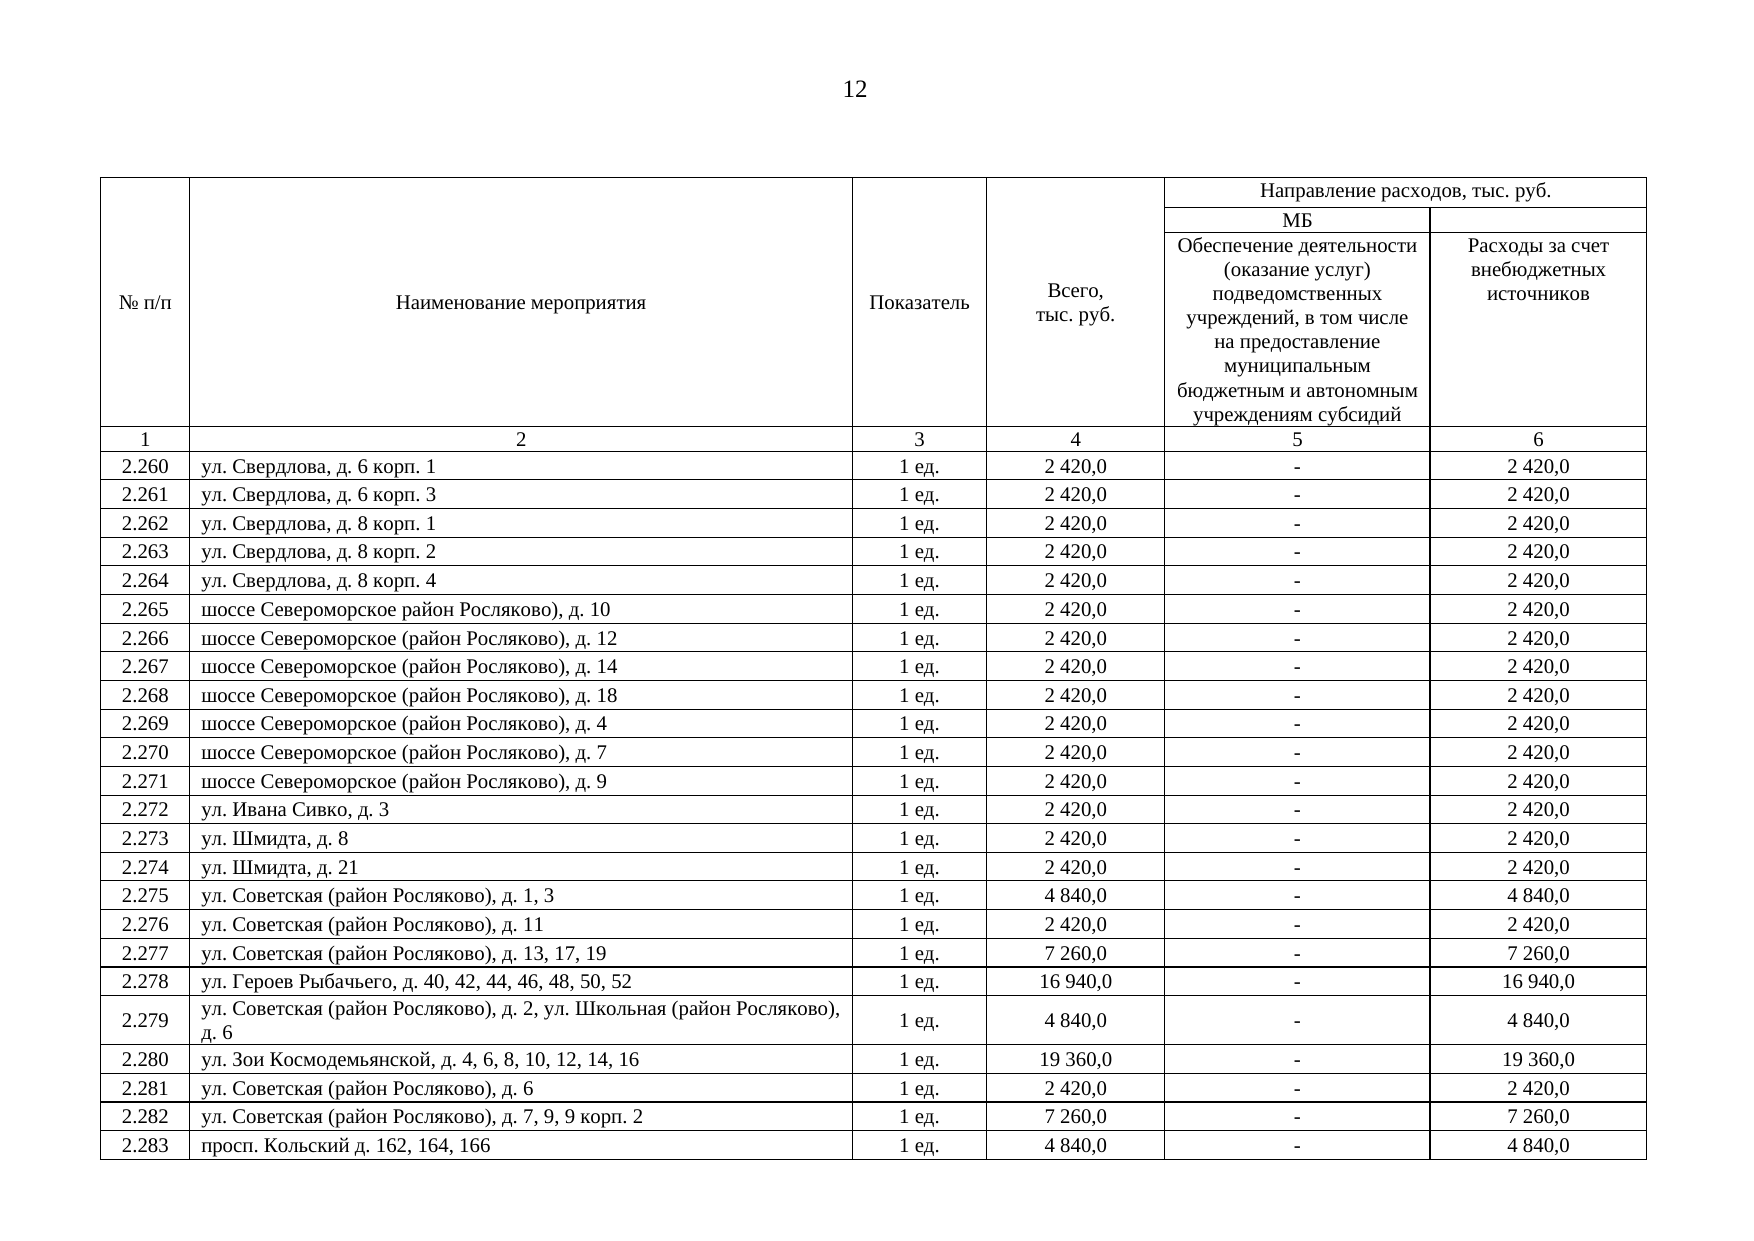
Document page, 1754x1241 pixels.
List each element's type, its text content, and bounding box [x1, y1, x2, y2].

table_cell - [1165, 881, 1429, 909]
table_cell 1 ед. [853, 738, 986, 766]
table_cell - [1165, 566, 1429, 594]
table_cell - [1165, 652, 1429, 680]
table_cell - [1165, 452, 1429, 479]
table_cell - [1165, 480, 1429, 508]
table_cell 2 420,0 [987, 853, 1164, 880]
table_cell ул. Свердлова, д. 8 корп. 2 [190, 538, 852, 565]
table_header Направление расходов, тыс. руб. [1165, 178, 1646, 207]
table_cell 2 420,0 [987, 652, 1164, 680]
table_cell 2 420,0 [1431, 1074, 1646, 1101]
table_cell 2.283 [101, 1131, 189, 1159]
table_cell 19 360,0 [987, 1045, 1164, 1073]
table_cell 1 ед. [853, 480, 986, 508]
table_cell 3 [853, 427, 986, 451]
table_cell ул. Советская (район Росляково), д. 2, ул. Школьная (район Росляково), д. 6 [190, 996, 852, 1044]
table_cell шоссе Североморское (район Росляково), д. 9 [190, 767, 852, 794]
table_cell шоссе Североморское (район Росляково), д. 14 [190, 652, 852, 680]
table_cell - [1165, 509, 1429, 537]
table_cell 2 420,0 [987, 624, 1164, 651]
table_cell ул. Советская (район Росляково), д. 7, 9, 9 корп. 2 [190, 1103, 852, 1130]
table_cell ул. Советская (район Росляково), д. 1, 3 [190, 881, 852, 909]
table_cell 1 ед. [853, 1103, 986, 1130]
table_cell 4 840,0 [1431, 881, 1646, 909]
table_cell - [1165, 968, 1429, 995]
table_cell 5 [1165, 427, 1429, 451]
table_cell 2.273 [101, 824, 189, 852]
table_cell - [1165, 538, 1429, 565]
table_cell 2 420,0 [1431, 566, 1646, 594]
table_cell 1 ед. [853, 824, 986, 852]
table_cell 2.268 [101, 681, 189, 708]
table_cell 2.279 [101, 996, 189, 1044]
table_cell 1 ед. [853, 452, 986, 479]
table_cell 4 840,0 [987, 996, 1164, 1044]
table_cell ул. Советская (район Росляково), д. 13, 17, 19 [190, 939, 852, 966]
table_cell 2 420,0 [987, 767, 1164, 794]
table_cell 1 ед. [853, 1045, 986, 1073]
table_cell - [1165, 738, 1429, 766]
table_cell 2 420,0 [1431, 738, 1646, 766]
table_cell 2 420,0 [987, 1074, 1164, 1101]
table_cell 2 420,0 [1431, 538, 1646, 565]
table_cell шоссе Североморское (район Росляково), д. 7 [190, 738, 852, 766]
table_cell - [1165, 996, 1429, 1044]
table_cell 2.270 [101, 738, 189, 766]
table_cell 1 ед. [853, 652, 986, 680]
table_cell 4 840,0 [1431, 996, 1646, 1044]
table_cell 1 ед. [853, 796, 986, 823]
table_cell 2.261 [101, 480, 189, 508]
table_cell 1 ед. [853, 710, 986, 737]
table_cell 2 [190, 427, 852, 451]
table_cell 2 420,0 [987, 538, 1164, 565]
table_cell 6 [1431, 427, 1646, 451]
table_cell 2.260 [101, 452, 189, 479]
table_cell 2.282 [101, 1103, 189, 1130]
table_cell 2 420,0 [987, 480, 1164, 508]
table_cell 2 420,0 [987, 566, 1164, 594]
table_cell ул. Свердлова, д. 8 корп. 4 [190, 566, 852, 594]
table_cell шоссе Североморское (район Росляково), д. 4 [190, 710, 852, 737]
table_cell 2.277 [101, 939, 189, 966]
table_cell ул. Шмидта, д. 8 [190, 824, 852, 852]
table_cell - [1165, 624, 1429, 651]
table_cell 2 420,0 [1431, 710, 1646, 737]
table_header Наименование мероприятия [190, 178, 852, 426]
table_cell [1431, 208, 1646, 232]
table_cell - [1165, 796, 1429, 823]
table_cell 2.265 [101, 595, 189, 623]
table_cell 1 ед. [853, 1074, 986, 1101]
table_cell 7 260,0 [987, 939, 1164, 966]
table_cell 1 ед. [853, 1131, 986, 1159]
table_cell 1 ед. [853, 566, 986, 594]
table_cell 2.266 [101, 624, 189, 651]
table_cell 2.267 [101, 652, 189, 680]
table_cell 2 420,0 [987, 452, 1164, 479]
table_cell Расходы за счет внебюджетных источников [1431, 233, 1646, 426]
table_cell 2 420,0 [987, 595, 1164, 623]
table_cell 2 420,0 [1431, 910, 1646, 938]
table_cell 2 420,0 [987, 738, 1164, 766]
table_cell - [1165, 824, 1429, 852]
table_cell 4 [987, 427, 1164, 451]
table_cell шоссе Североморское (район Росляково), д. 18 [190, 681, 852, 708]
table_cell 1 ед. [853, 624, 986, 651]
table_cell 2 420,0 [1431, 824, 1646, 852]
table_cell 2 420,0 [1431, 853, 1646, 880]
table_cell 1 ед. [853, 996, 986, 1044]
table_cell ул. Советская (район Росляково), д. 11 [190, 910, 852, 938]
table_cell 7 260,0 [987, 1103, 1164, 1130]
table_cell 1 ед. [853, 881, 986, 909]
table_cell 1 ед. [853, 595, 986, 623]
table_cell 19 360,0 [1431, 1045, 1646, 1073]
table_cell 1 [101, 427, 189, 451]
table_cell 2 420,0 [1431, 681, 1646, 708]
table_cell 2.263 [101, 538, 189, 565]
table_cell 2 420,0 [987, 509, 1164, 537]
table_cell 2.272 [101, 796, 189, 823]
table_cell 2 420,0 [1431, 509, 1646, 537]
table_cell 1 ед. [853, 767, 986, 794]
table_cell 4 840,0 [987, 1131, 1164, 1159]
table_cell 2.262 [101, 509, 189, 537]
table_cell 2 420,0 [987, 681, 1164, 708]
table_cell 16 940,0 [987, 968, 1164, 995]
table_header Всего, тыс. руб. [987, 178, 1164, 426]
table_cell - [1165, 710, 1429, 737]
table_cell просп. Кольский д. 162, 164, 166 [190, 1131, 852, 1159]
table_cell 1 ед. [853, 910, 986, 938]
table_cell ул. Советская (район Росляково), д. 6 [190, 1074, 852, 1101]
table_cell - [1165, 595, 1429, 623]
table_cell 1 ед. [853, 538, 986, 565]
table_cell 1 ед. [853, 968, 986, 995]
table_cell - [1165, 910, 1429, 938]
table_cell 1 ед. [853, 509, 986, 537]
table_cell - [1165, 1045, 1429, 1073]
table_cell 2.276 [101, 910, 189, 938]
table_cell 2.269 [101, 710, 189, 737]
table_cell ул. Свердлова, д. 6 корп. 3 [190, 480, 852, 508]
table_cell 2 420,0 [1431, 652, 1646, 680]
table_cell 1 ед. [853, 853, 986, 880]
table_cell 16 940,0 [1431, 968, 1646, 995]
table_cell 2.264 [101, 566, 189, 594]
table_cell 7 260,0 [1431, 1103, 1646, 1130]
table_header Показатель [853, 178, 986, 426]
table_cell 2.280 [101, 1045, 189, 1073]
table_cell 2.281 [101, 1074, 189, 1101]
table_cell шоссе Североморское (район Росляково), д. 12 [190, 624, 852, 651]
table_cell ул. Героев Рыбачьего, д. 40, 42, 44, 46, 48, 50, 52 [190, 968, 852, 995]
table_header № п/п [101, 178, 189, 426]
table_cell - [1165, 853, 1429, 880]
table_cell 1 ед. [853, 939, 986, 966]
table_cell 2.271 [101, 767, 189, 794]
table_cell 4 840,0 [1431, 1131, 1646, 1159]
table_cell 2 420,0 [1431, 452, 1646, 479]
table_cell 2 420,0 [987, 824, 1164, 852]
table_cell ул. Ивана Сивко, д. 3 [190, 796, 852, 823]
table_cell 2.274 [101, 853, 189, 880]
table_cell Обеспечение деятельности (оказание услуг) подведомственных учреждений, в том числе на предоставление муниципальным бюджетным и автономным учреждениям субсидий [1165, 233, 1429, 426]
table_cell шоссе Североморское район Росляково), д. 10 [190, 595, 852, 623]
table_cell - [1165, 1131, 1429, 1159]
table_cell - [1165, 1074, 1429, 1101]
table_cell 2 420,0 [1431, 796, 1646, 823]
table_cell - [1165, 939, 1429, 966]
table_cell - [1165, 1103, 1429, 1130]
table_cell 2 420,0 [1431, 480, 1646, 508]
table_cell - [1165, 681, 1429, 708]
table_cell ул. Свердлова, д. 6 корп. 1 [190, 452, 852, 479]
table_cell 4 840,0 [987, 881, 1164, 909]
table_cell МБ [1165, 208, 1429, 232]
table_cell 2 420,0 [987, 710, 1164, 737]
table_cell 7 260,0 [1431, 939, 1646, 966]
table_cell ул. Свердлова, д. 8 корп. 1 [190, 509, 852, 537]
table_cell 2 420,0 [1431, 624, 1646, 651]
table_cell 2 420,0 [1431, 767, 1646, 794]
table_cell 2.275 [101, 881, 189, 909]
table_cell 1 ед. [853, 681, 986, 708]
table_cell 2 420,0 [987, 910, 1164, 938]
table_cell - [1165, 767, 1429, 794]
table_cell 2 420,0 [1431, 595, 1646, 623]
table_cell ул. Шмидта, д. 21 [190, 853, 852, 880]
table_cell 2 420,0 [987, 796, 1164, 823]
table_cell 2.278 [101, 968, 189, 995]
table_cell ул. Зои Космодемьянской, д. 4, 6, 8, 10, 12, 14, 16 [190, 1045, 852, 1073]
